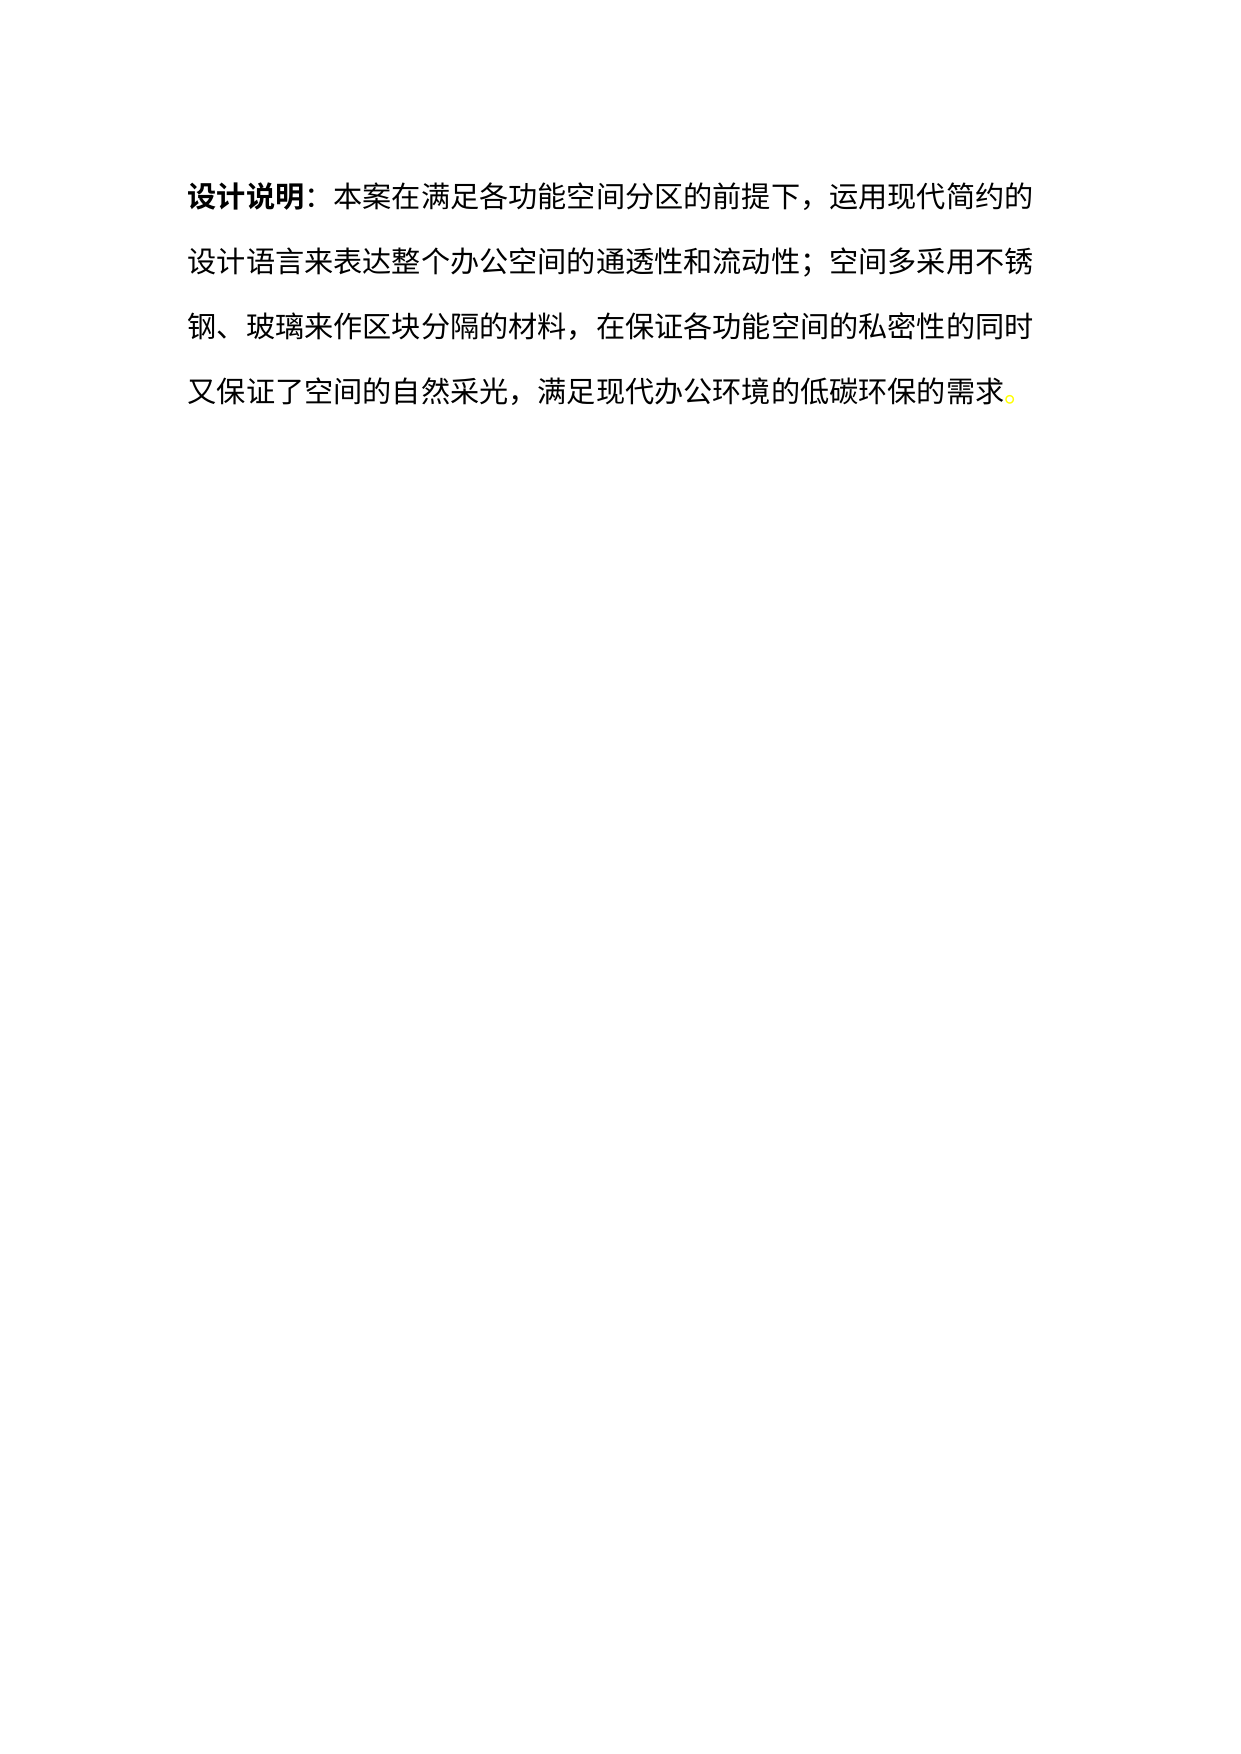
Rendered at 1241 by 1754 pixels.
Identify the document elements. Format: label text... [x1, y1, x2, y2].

text 设计说明：本案在满足各功能空间分区的前提下，运用现代简约的设计语言来表达整个办公空间的通透性和流动性；空间多采用不锈钢、玻璃来作区块分隔的材料，在保证各功能空间的私密性的同时又保证了空间的自然采光，满足现代办公环境的低碳环保的需求。 [187, 162, 1053, 422]
